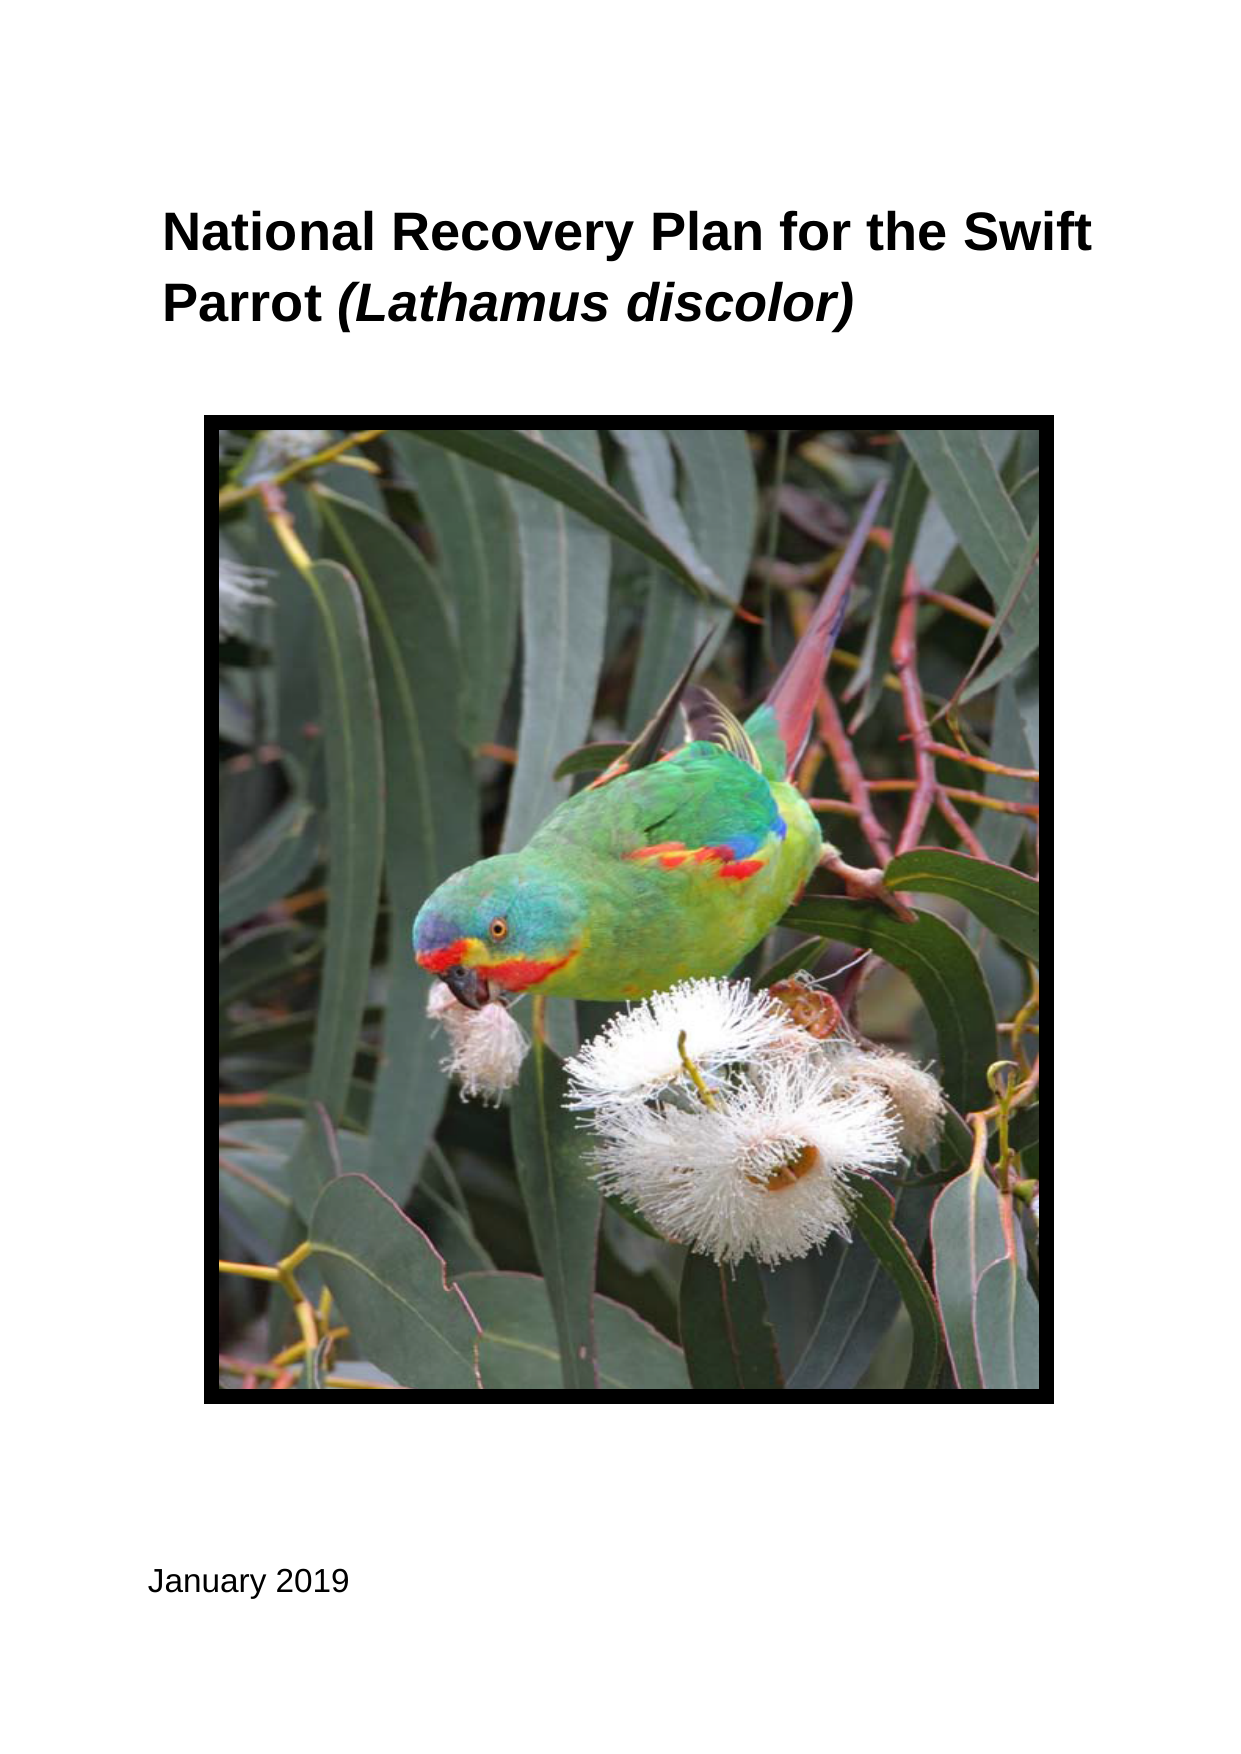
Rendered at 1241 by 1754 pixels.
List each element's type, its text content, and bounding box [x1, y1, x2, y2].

title National Recovery Plan for the Swift Parrot (Lathamus discolor) [162, 199, 1107, 333]
title January 2019 [148, 1561, 1167, 1600]
